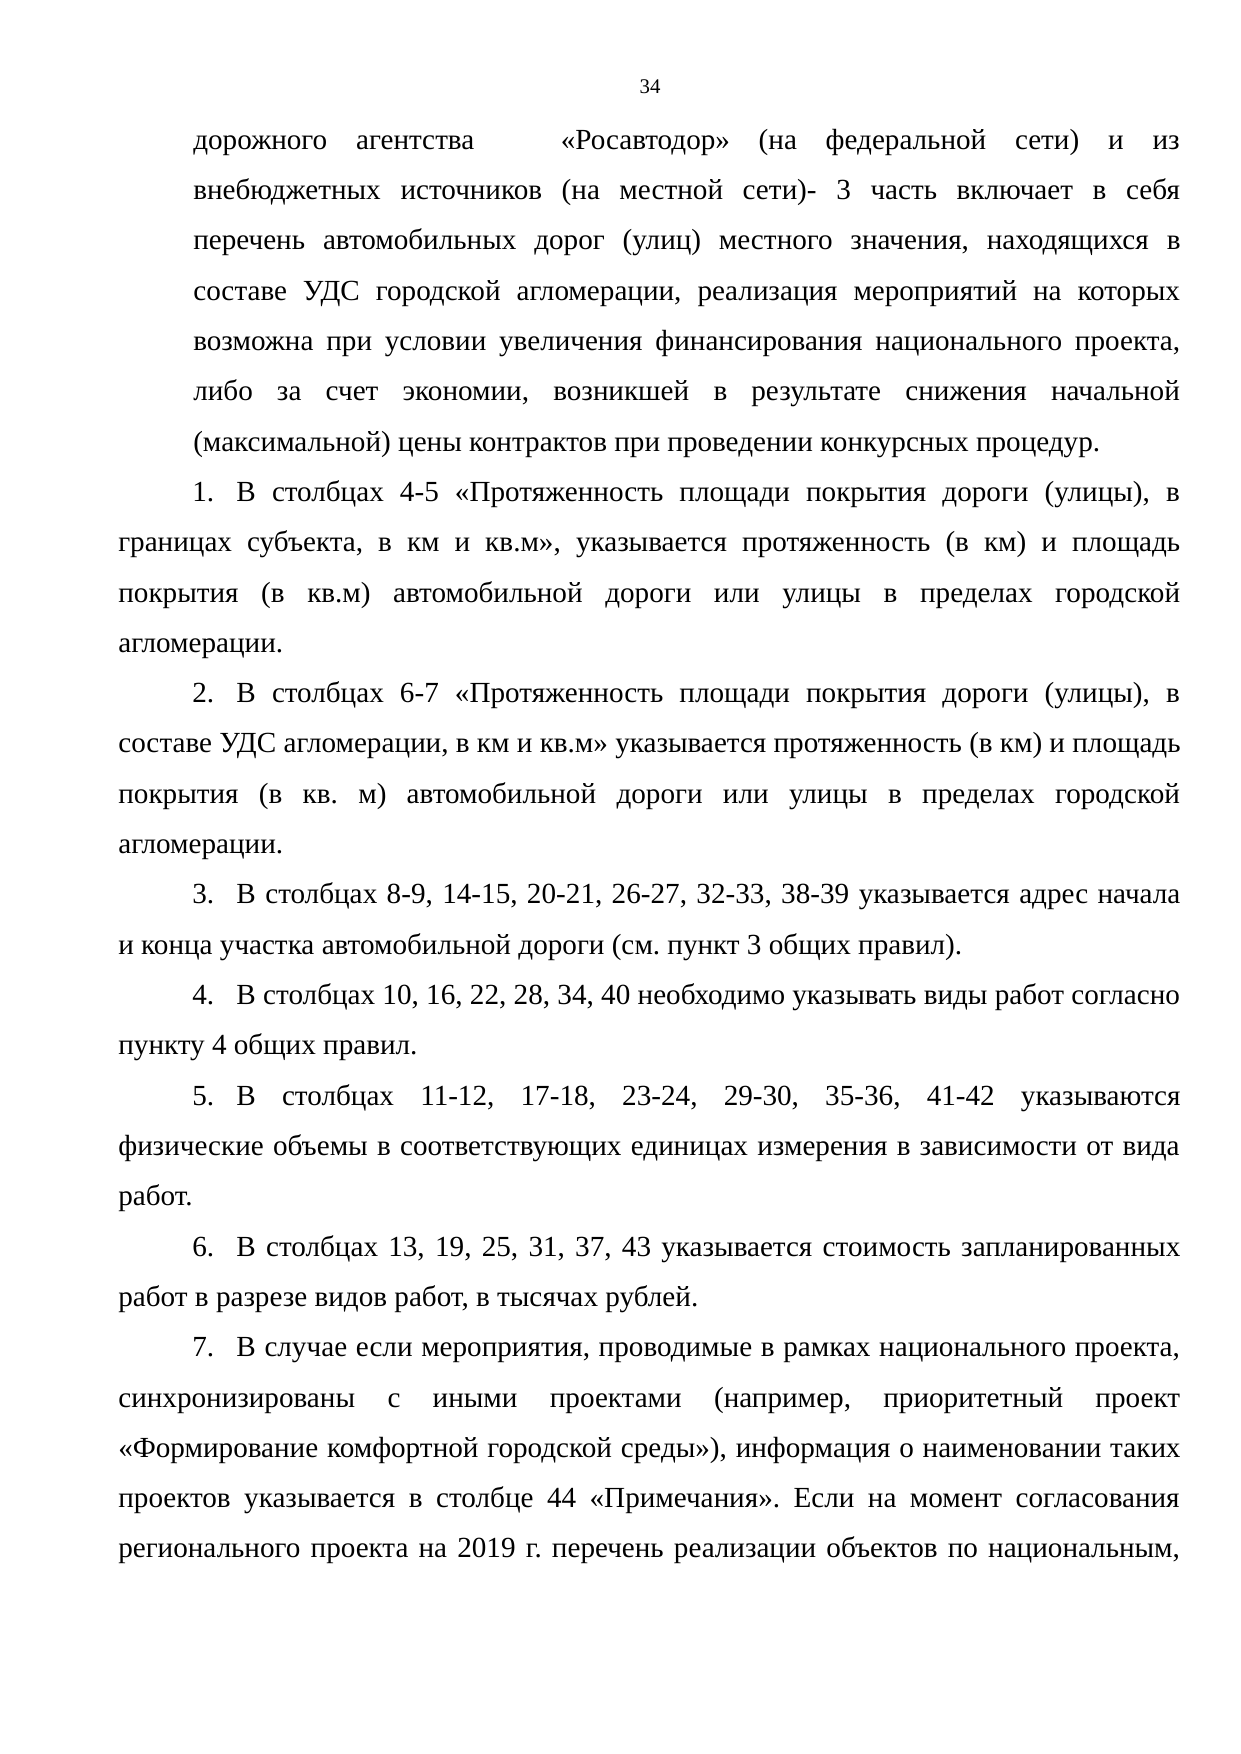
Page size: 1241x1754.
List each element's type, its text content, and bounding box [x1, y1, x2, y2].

list В столбцах 13, 19, 25, 31, 37, 43 указывается стоимость запланированных работ в разрезе видов работ, в тысячах рублей. [118, 1229, 1181, 1313]
list В столбцах 6-7 «Протяженность площади покрытия дороги (улицы), в составе УДС агломерации, в км и кв.м» указывается протяженность (в км) и площадь покрытия (в кв. м) автомобильной дороги или улицы в пределах городской агломерации. [118, 675, 1181, 860]
list В столбцах 4-5 «Протяженность площади покрытия дороги (улицы), в границах субъекта, в км и кв.м», указывается протяженность (в км) и площадь покрытия (в кв.м) автомобильной дороги или улицы в пределах городской агломерации. [118, 474, 1181, 658]
list В столбцах 11-12, 17-18, 23-24, 29-30, 35-36, 41-42 указываются физические объемы в соответствующих единицах измерения в зависимости от вида работ. [118, 1078, 1181, 1212]
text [193, 122, 1181, 457]
list В столбцах 10, 16, 22, 28, 34, 40 необходимо указывать виды работ согласно пункту 4 общих правил. [118, 977, 1181, 1061]
list В столбцах 8-9, 14-15, 20-21, 26-27, 32-33, 38-39 указывается адрес начала и конца участка автомобильной дороги (см. пункт 3 общих правил). [118, 877, 1181, 960]
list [118, 1329, 1181, 1564]
